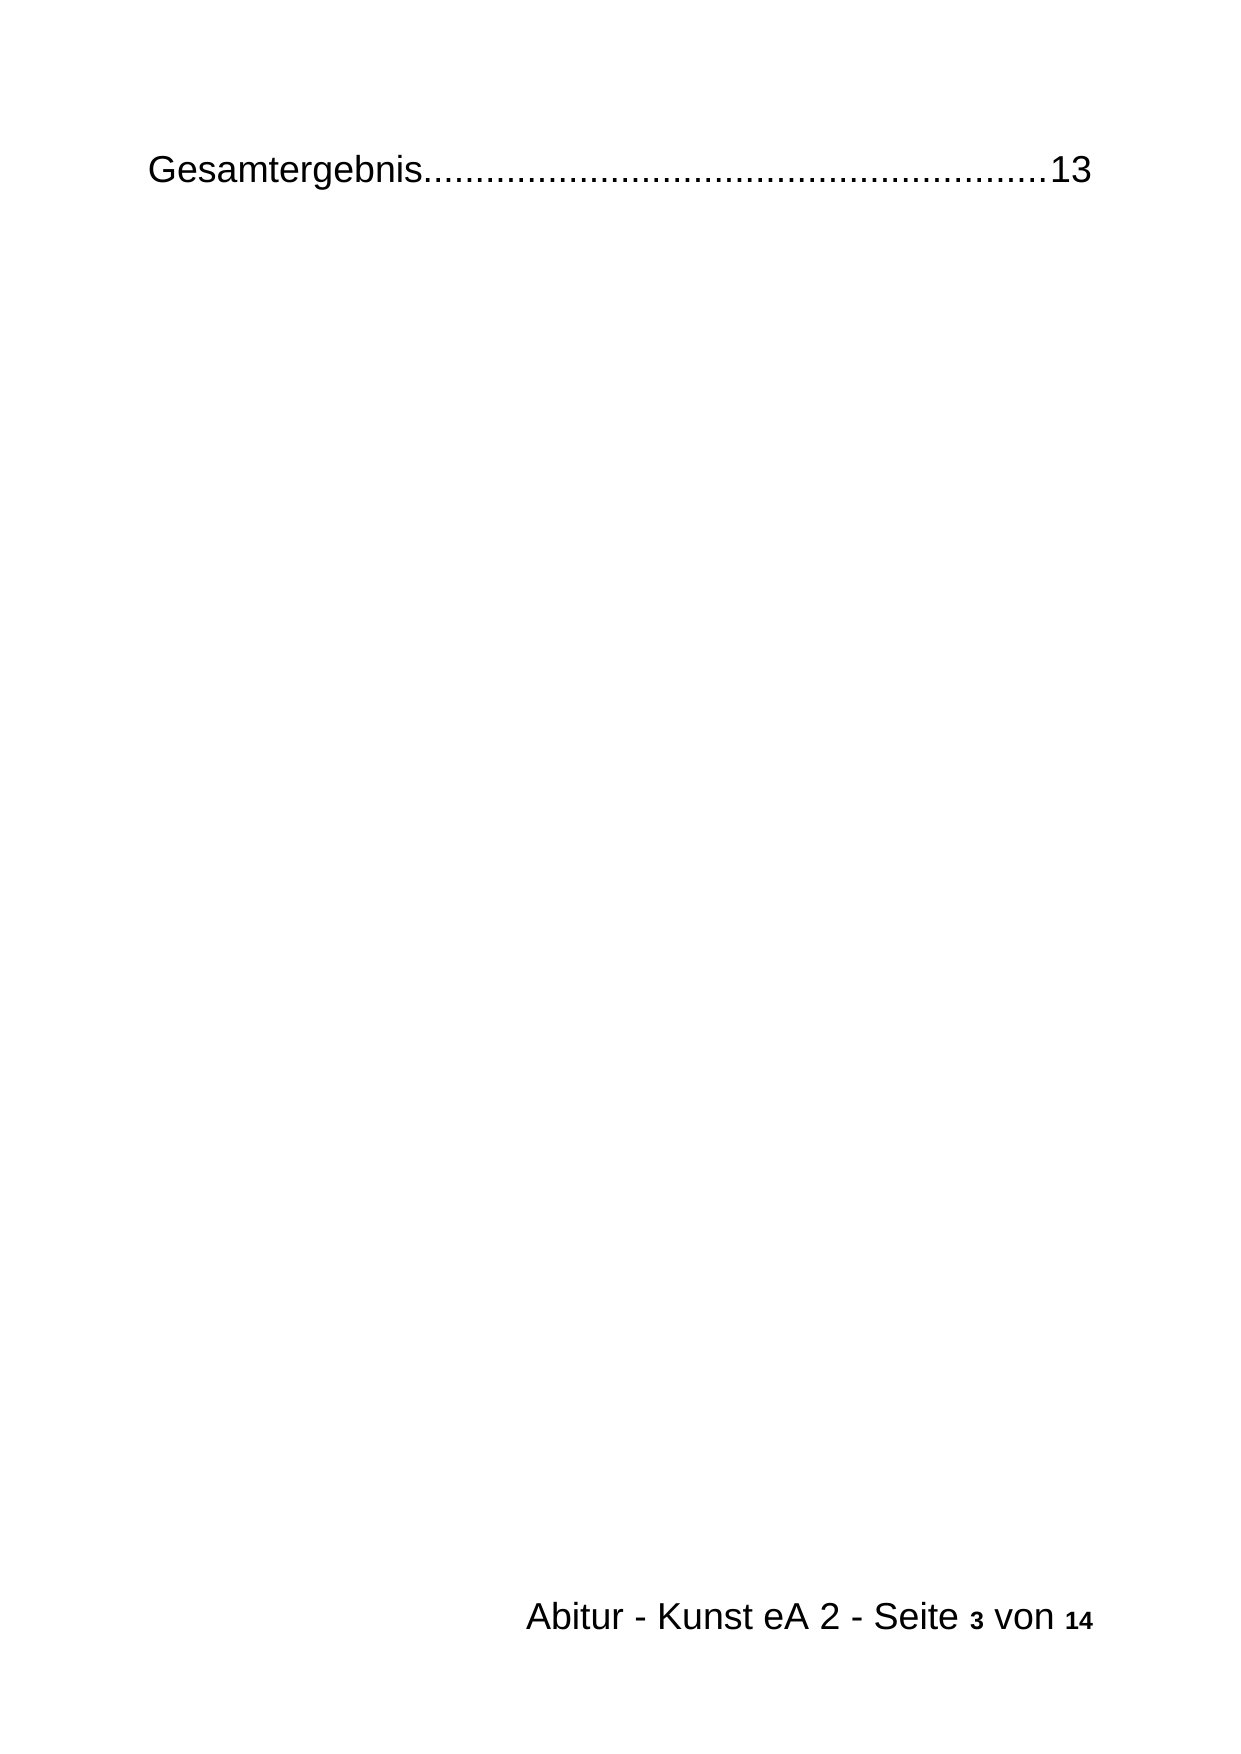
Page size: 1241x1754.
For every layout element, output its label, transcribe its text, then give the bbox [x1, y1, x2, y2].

text Gesamtergebnis 13 [148, 148, 1093, 191]
